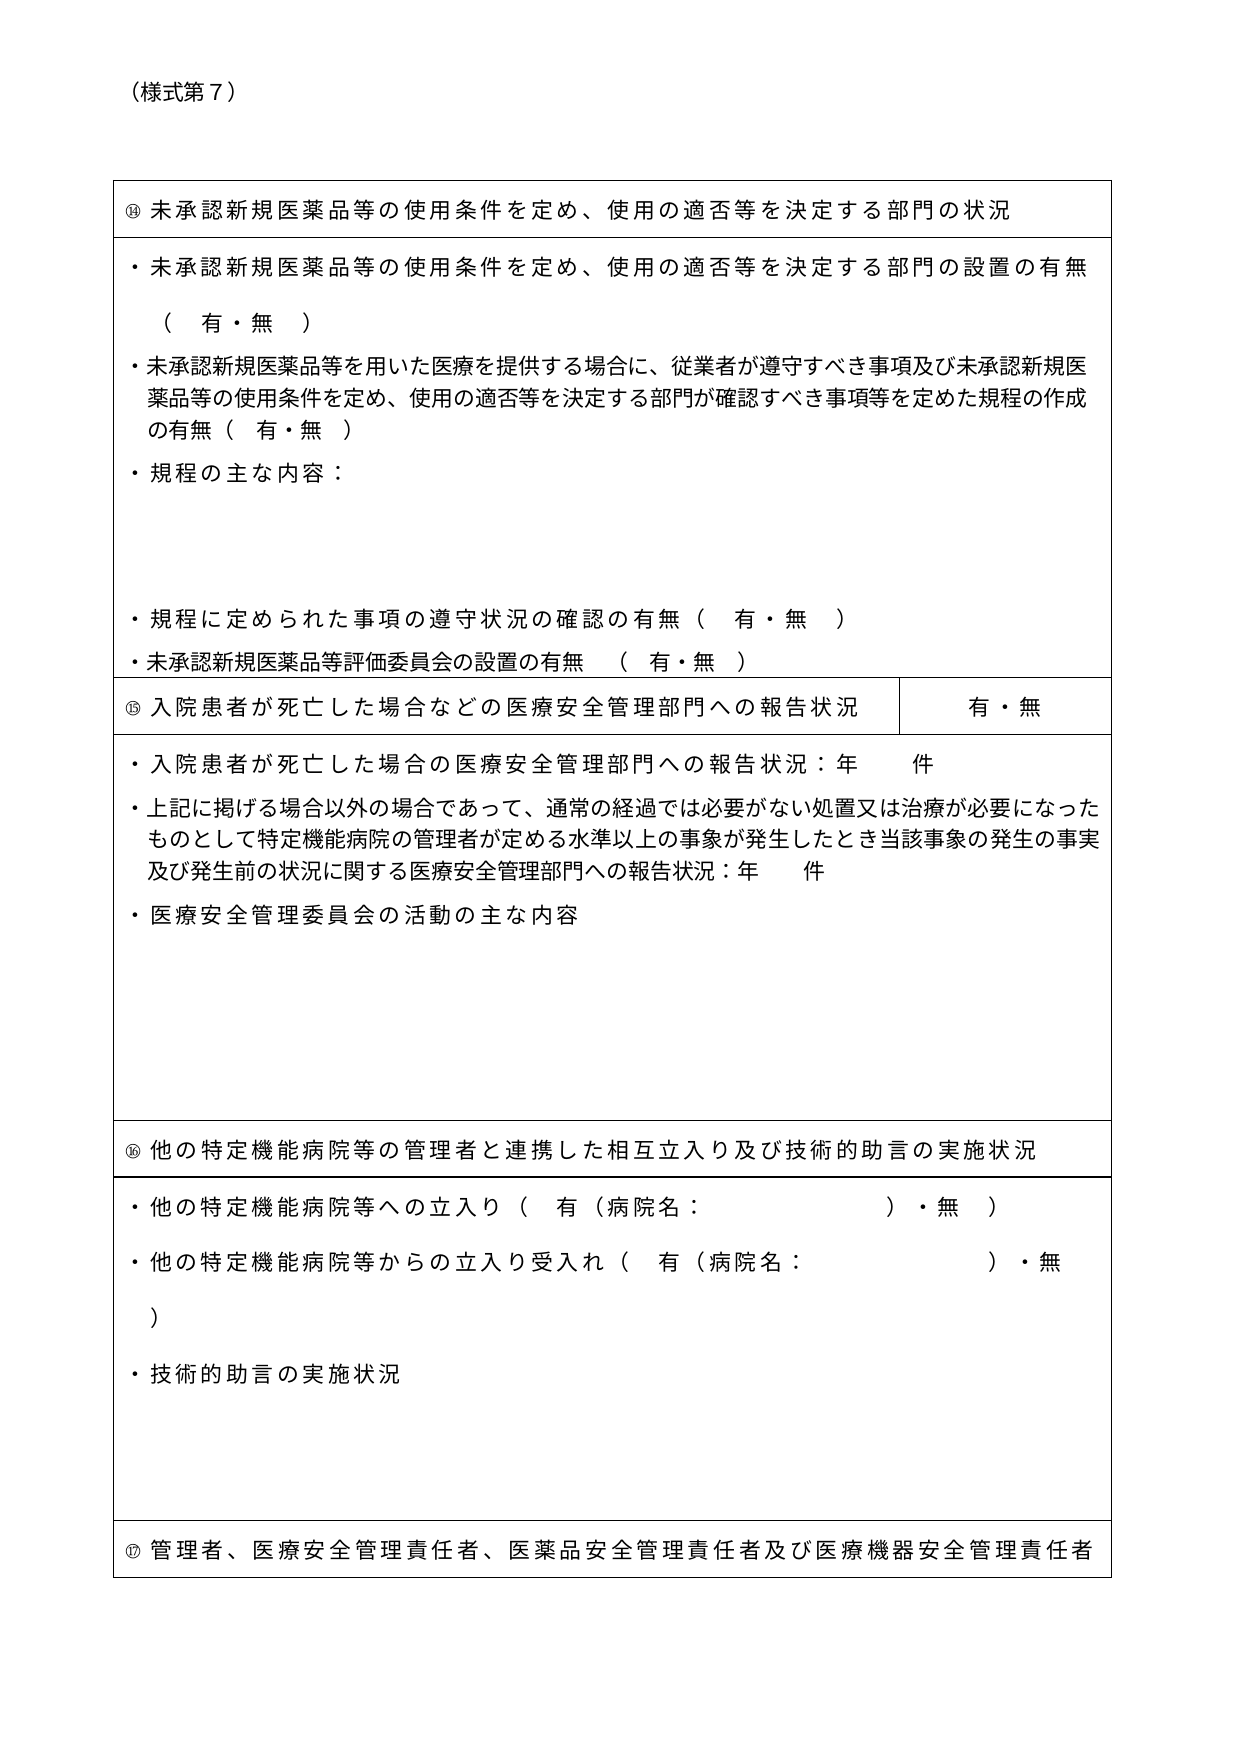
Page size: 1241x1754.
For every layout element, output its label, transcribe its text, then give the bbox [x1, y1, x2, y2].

table_cell ⑮入院患者が死亡した場合などの医療安全管理部門への報告状況 [114, 678, 899, 734]
table_cell 有・無 [900, 678, 1111, 734]
table_cell ・入院患者が死亡した場合の医療安全管理部門への報告状況：年 件 ・上記に掲げる場合以外の場合であって、通常の経過では必要がない処置又は治療が必要になったものとして特定機能病院の管理者が定める水準以上の事象が発生したとき当該事象の発生の事実及び発生前の状況に関する医療安全管理部門への報告状況：年 件 ・医療安全管理委員会の活動の主な内容 [114, 735, 1111, 1119]
table_cell ・他の特定機能病院等への立入り（ 有（病院名： ）・無 ） ・他の特定機能病院等からの立入り受入れ（ 有（病院名： ）・無 ） ・技術的助言の実施状況 [114, 1178, 1111, 1520]
table_cell ・未承認新規医薬品等の使用条件を定め、使用の適否等を決定する部門の設置の有無（ 有・無 ） ・未承認新規医薬品等を用いた医療を提供する場合に、従業者が遵守すべき事項及び未承認新規医薬品等の使用条件を定め、使用の適否等を決定する部門が確認すべき事項等を定めた規程の作成の有無（ 有・無 ） ・規程の主な内容： ・規程に定められた事項の遵守状況の確認の有無（ 有・無 ） ・未承認新規医薬品等評価委員会の設置の有無 （ 有・無 ） [114, 238, 1111, 677]
table_cell ⑭未承認新規医薬品等の使用条件を定め、使用の適否等を決定する部門の状況 [114, 181, 1111, 237]
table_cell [114, 1521, 1111, 1577]
table_cell ⑯他の特定機能病院等の管理者と連携した相互立入り及び技術的助言の実施状況 [114, 1121, 1111, 1176]
